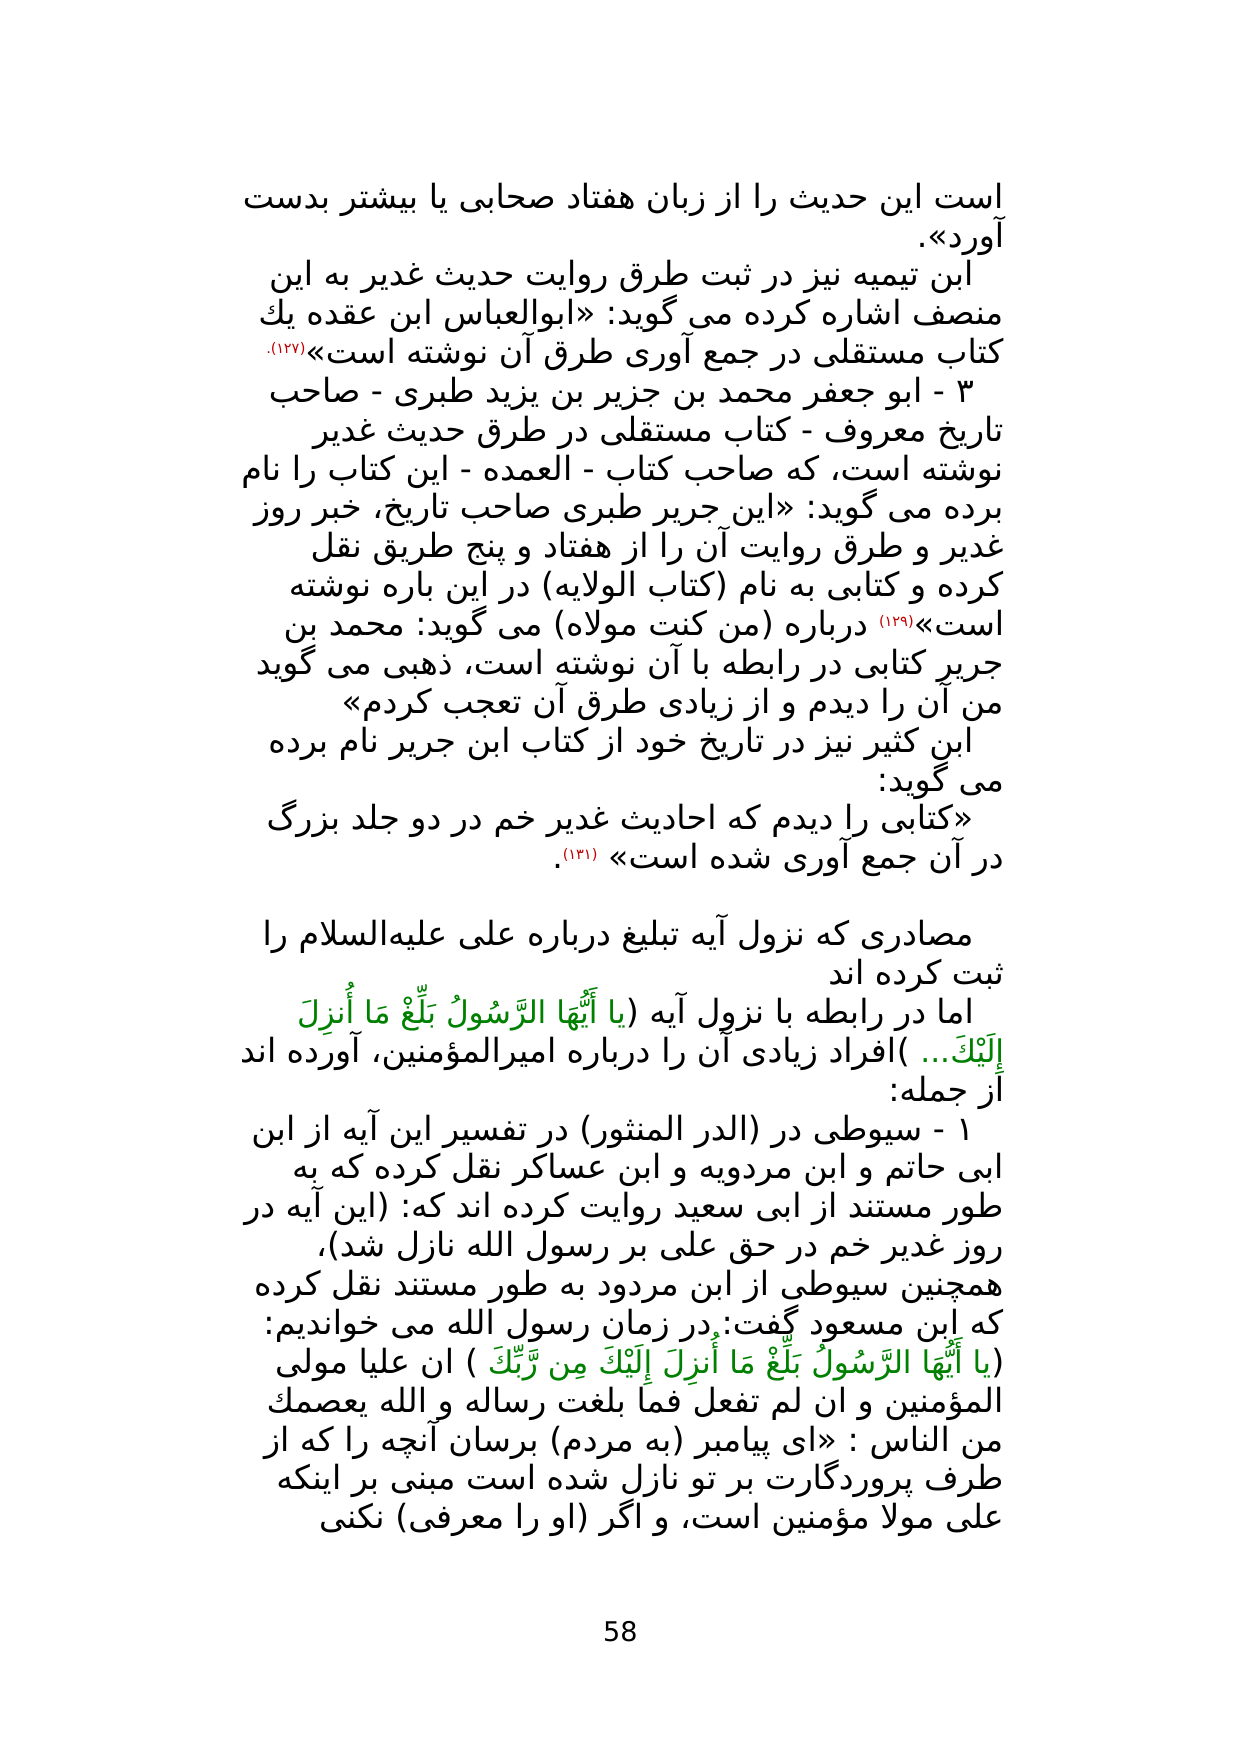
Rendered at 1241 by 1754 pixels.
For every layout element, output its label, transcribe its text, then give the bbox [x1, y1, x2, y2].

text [236, 1109, 1004, 1537]
text مصادرى كه نزول آيه تبليغ درباره على عليه‌السلام را ثبت كرده اند [236, 915, 1004, 993]
text ابن كثير نيز در تاريخ خود از كتاب ابن جرير نام برده مى گويد: [236, 721, 1004, 799]
text «كتابى را ديدم كه احاديث غدير خم در دو جلد بزرگ در آن جمع آورى شده است» (١٣١). [236, 799, 1004, 877]
text اما در رابطه با نزول آيه (یا أَيُّهَا الرَّسُولُ بَلِّغْ مَا أُنزِلَ إِلَيْكَ... )افراد زيادى آن را درباره اميرالمؤمنين، آورده اند از جمله: [236, 993, 1004, 1109]
text ابن تيميه نيز در ثبت طرق روايت حديث غدير به اين منصف اشاره كرده مى گويد: «ابوالعباس ابن عقده يك كتاب مستقلى در جمع آورى طرق آن نوشته است»(١٢٧). [236, 255, 1004, 371]
text ٣ - ابو جعفر محمد بن جزير بن يزيد طبرى - صاحب تاريخ معروف - كتاب مستقلى در طرق حديث غدير نوشته است، كه صاحب كتاب - العمده - اين كتاب را نام برده مى گويد: «اين جرير طبرى صاحب تاريخ، خبر روز غدير و طرق روايت آن را از هفتاد و پنج طريق نقل كرده و كتابى به نام (كتاب الولايه) در اين باره نوشته است»(١٢٩) درباره (من كنت مولاه) مى گويد: محمد بن جرير كتابى در رابطه با آن نوشته است، ذهبى مى گويد من آن را ديدم و از زيادى طرق آن تعجب كردم» [236, 371, 1004, 721]
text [236, 177, 1004, 255]
